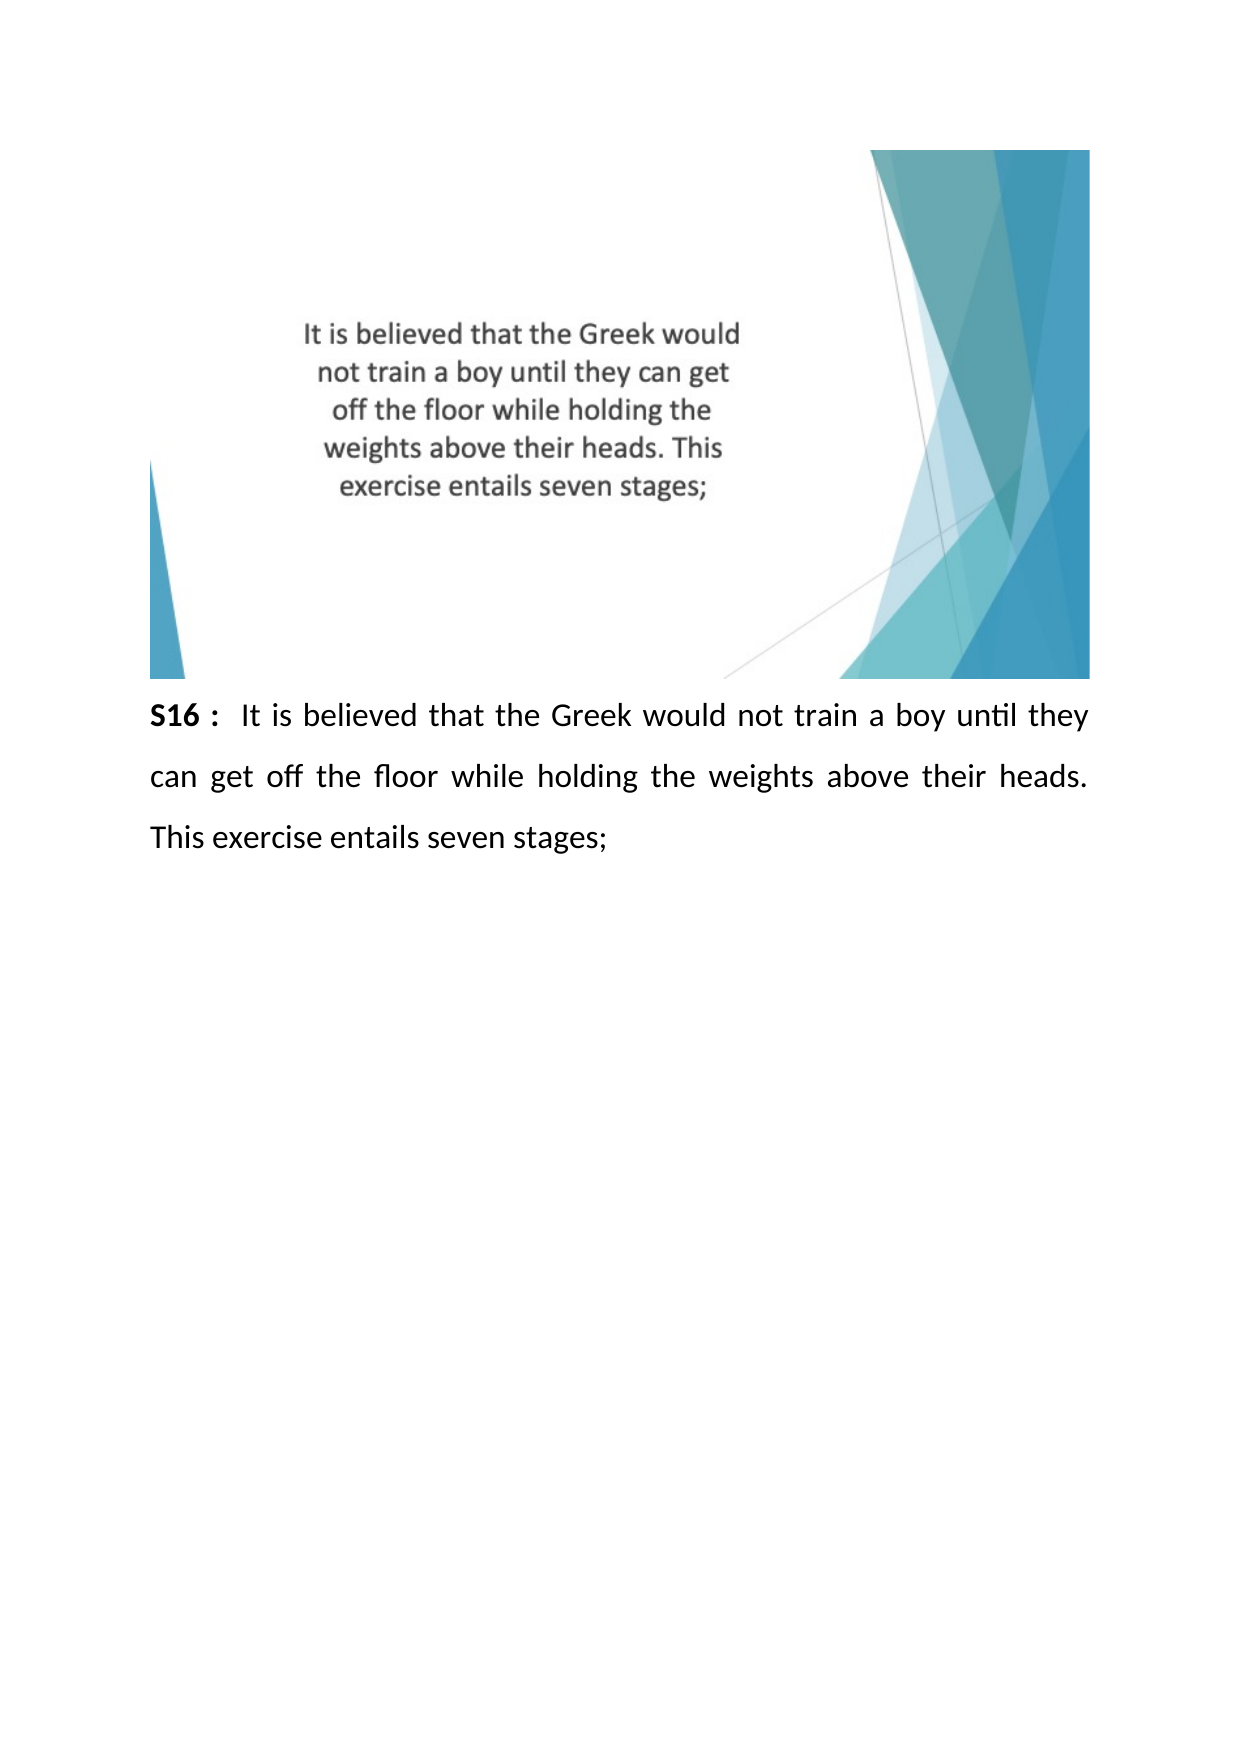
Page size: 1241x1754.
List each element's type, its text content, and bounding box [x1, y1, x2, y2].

picture [150, 150, 1090, 679]
text S16 : It is believed that the Greek would not train a boy until they can get off the floor while holding the weights above their heads. This exercise entails seven stages; [150, 694, 1090, 857]
